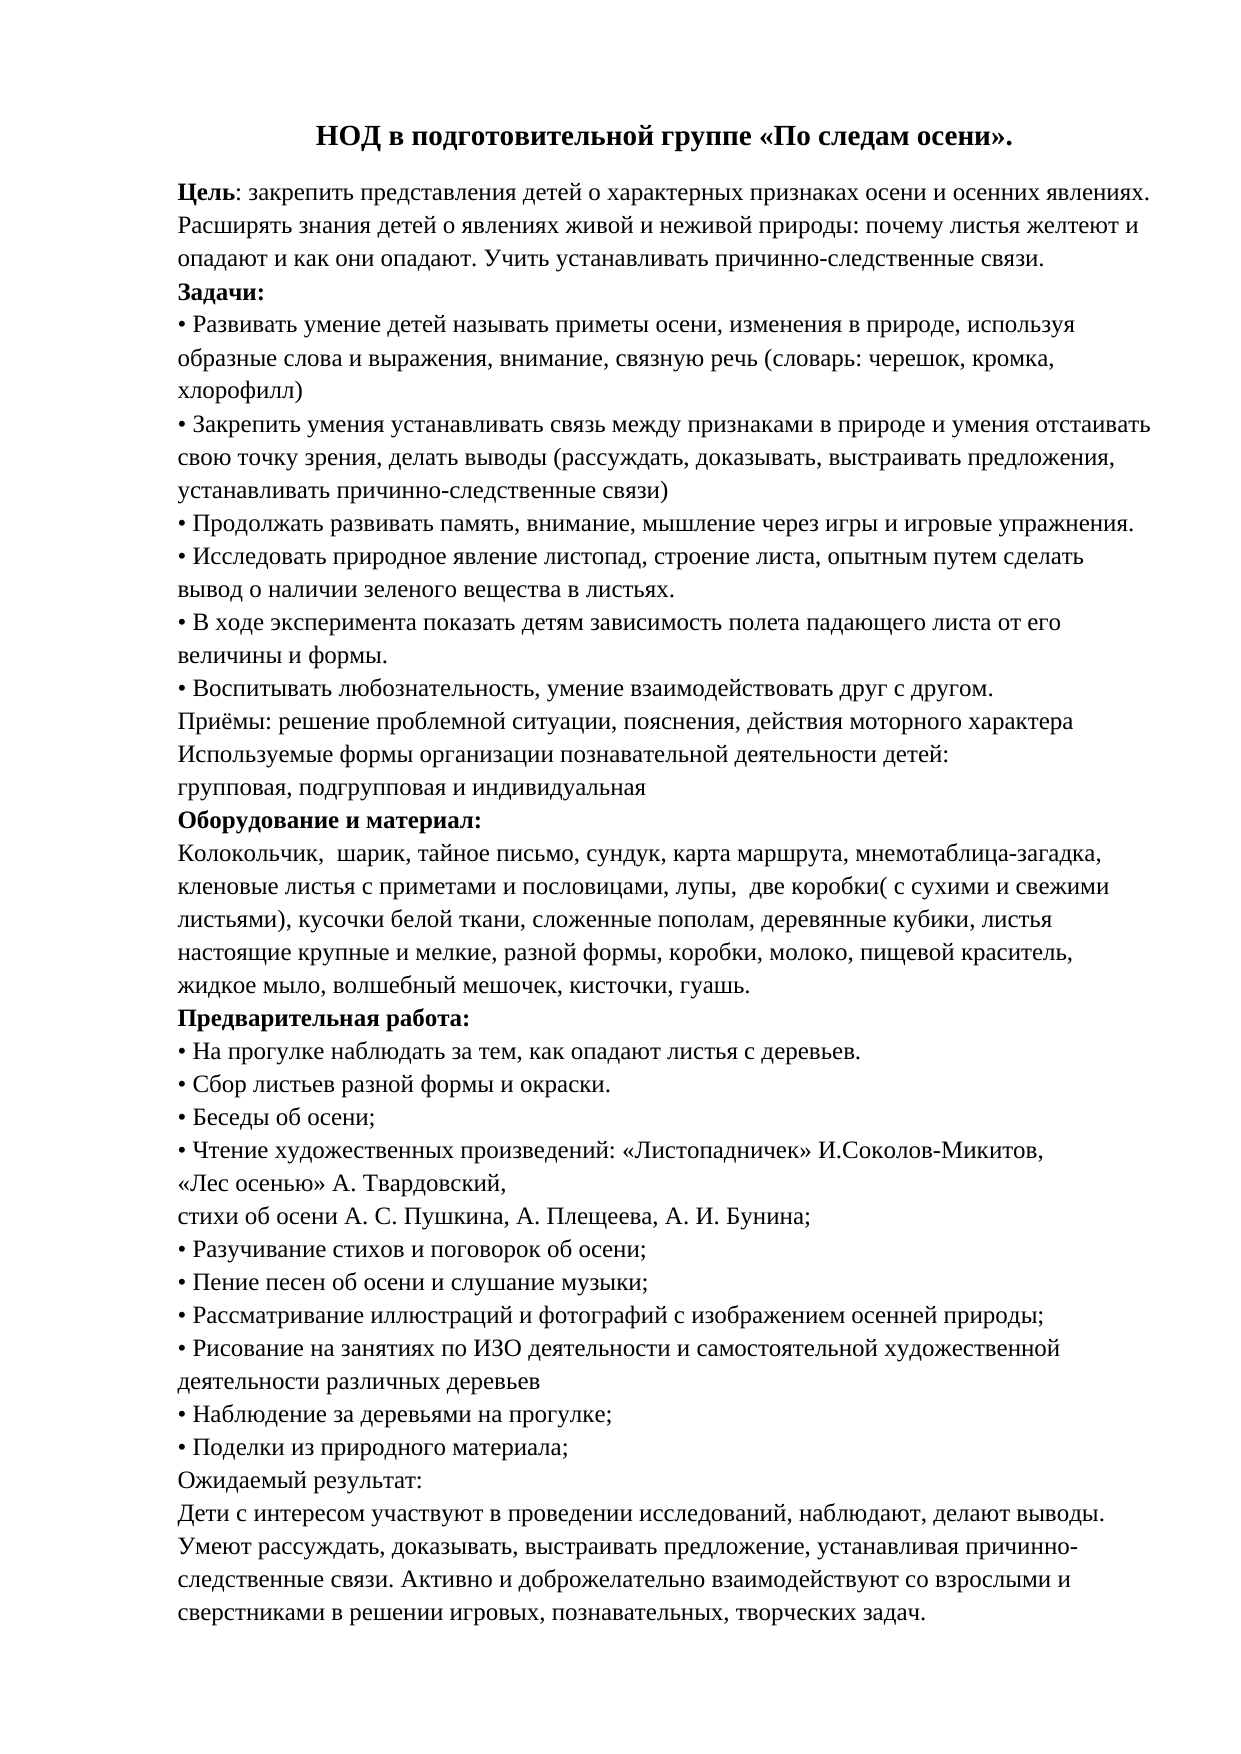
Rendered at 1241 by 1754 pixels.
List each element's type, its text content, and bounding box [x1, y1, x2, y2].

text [177, 177, 1152, 1626]
text НОД в подготовительной группе «По следам осени». [177, 118, 1152, 152]
